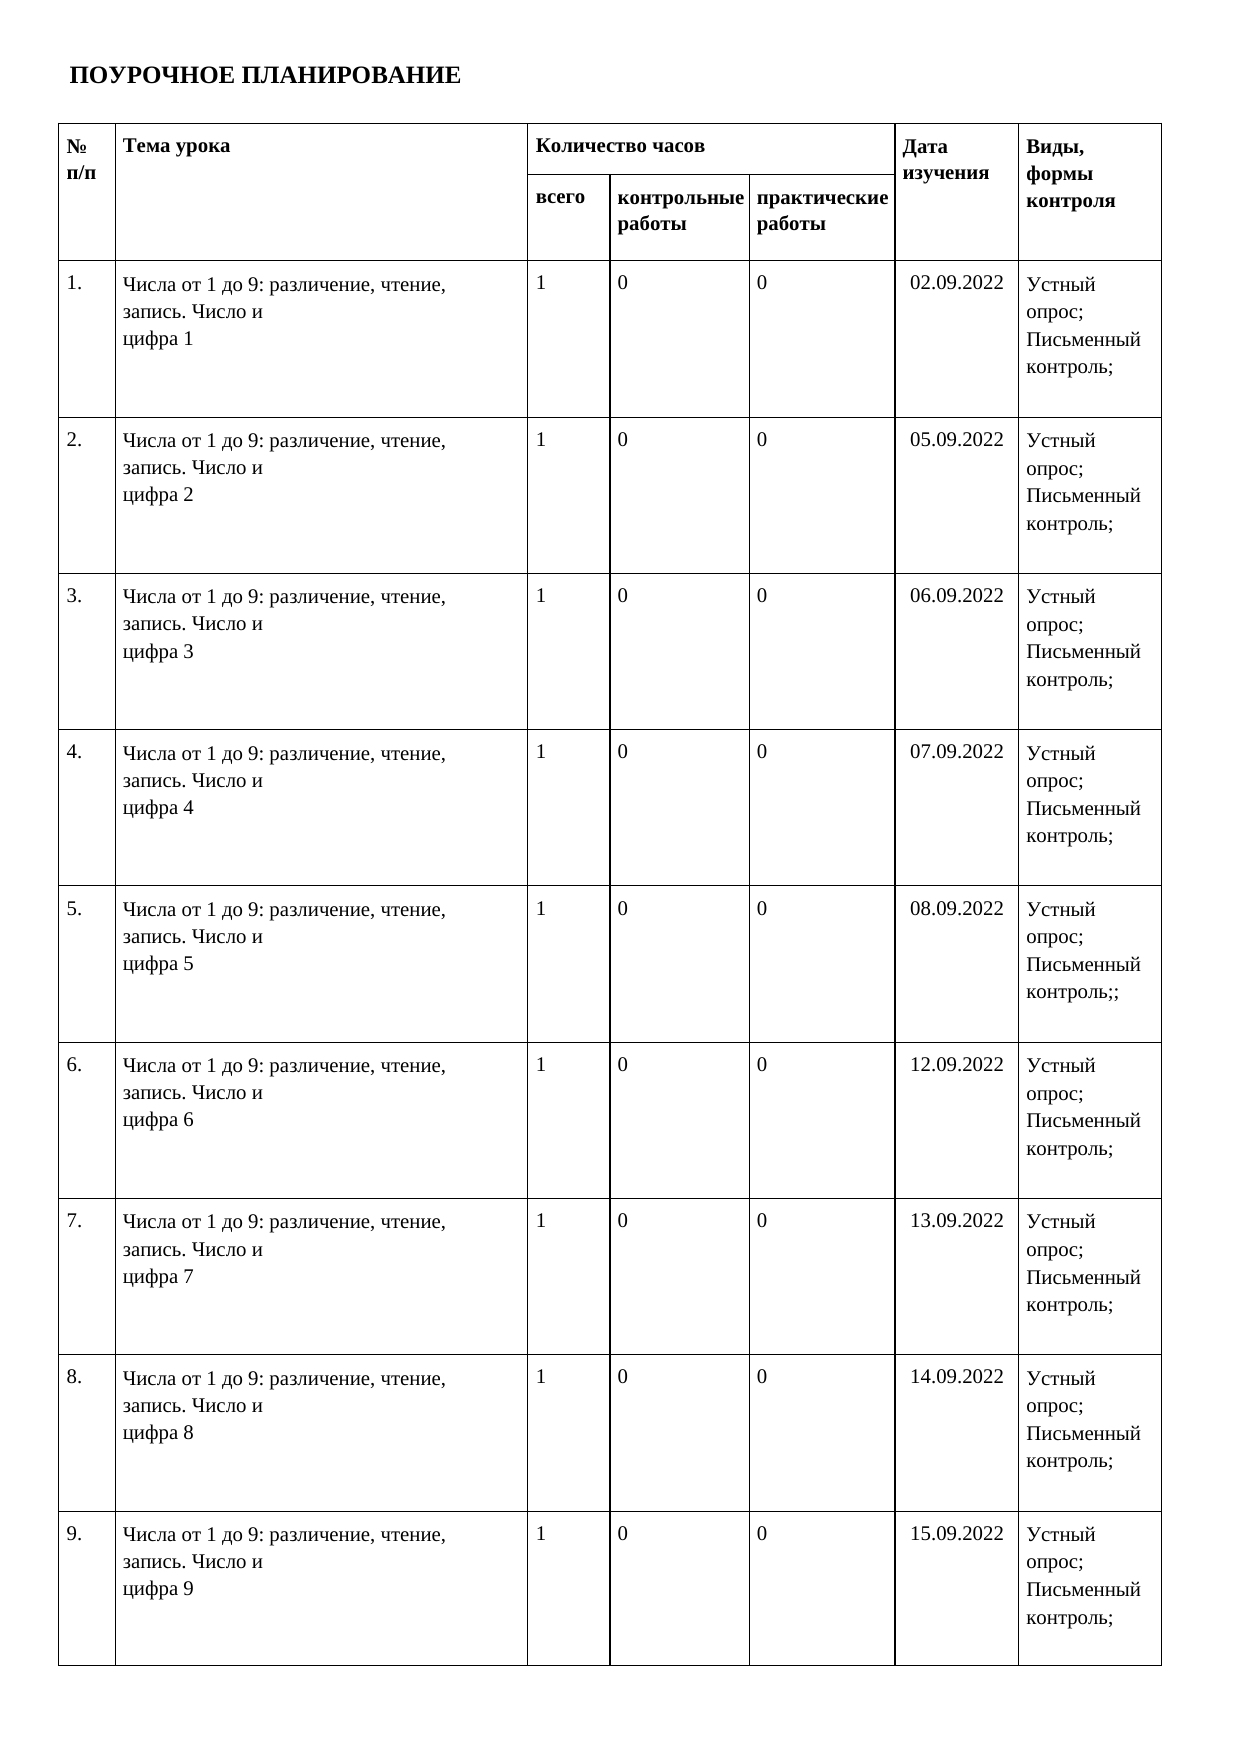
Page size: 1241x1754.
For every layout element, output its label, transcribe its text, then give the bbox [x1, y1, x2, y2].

table_header Дата изучения [896, 124, 1018, 260]
table_cell 8. [59, 1355, 115, 1511]
table_cell всего [528, 175, 609, 260]
table_header Количество часов [528, 124, 894, 174]
table_cell 0 [750, 261, 894, 417]
table_cell 5. [59, 886, 115, 1042]
table_cell 1 [528, 418, 609, 573]
table_cell 02.09.2022 [896, 261, 1018, 417]
table_cell 0 [611, 418, 749, 573]
table_cell Числа от 1 до 9: различение, чтение, запись. Число и цифра 6 [116, 1043, 527, 1198]
table_cell 13.09.2022 [896, 1199, 1018, 1354]
table_cell Числа от 1 до 9: различение, чтение, запись. Число и цифра 9 [116, 1512, 527, 1665]
table_cell 1. [59, 261, 115, 417]
table_header Виды, формы контроля [1019, 124, 1161, 260]
table_cell Устный опрос; Письменный контроль; [1019, 261, 1161, 417]
table_header № п/п [59, 124, 115, 260]
table_cell 6. [59, 1043, 115, 1198]
table_cell 0 [611, 730, 749, 885]
table_cell 0 [611, 1355, 749, 1511]
table_cell 0 [750, 886, 894, 1042]
table_cell 7. [59, 1199, 115, 1354]
table_cell 0 [750, 1355, 894, 1511]
table_cell Устный опрос; Письменный контроль; [1019, 1512, 1161, 1665]
text ПОУРОЧНОЕ ПЛАНИРОВАНИЕ [69, 62, 1172, 89]
table_cell 08.09.2022 [896, 886, 1018, 1042]
table_cell 1 [528, 1355, 609, 1511]
table_cell 0 [611, 1512, 749, 1665]
table_cell 0 [611, 886, 749, 1042]
table_cell 0 [750, 574, 894, 729]
table_cell Устный опрос; Письменный контроль; [1019, 1199, 1161, 1354]
table_cell 1 [528, 1199, 609, 1354]
table_cell Устный опрос; Письменный контроль; [1019, 1043, 1161, 1198]
table_cell 0 [611, 1199, 749, 1354]
table_cell Числа от 1 до 9: различение, чтение, запись. Число и цифра 1 [116, 261, 527, 417]
table_cell 9. [59, 1512, 115, 1665]
table_cell контрольные работы [611, 175, 749, 260]
table_cell Числа от 1 до 9: различение, чтение, запись. Число и цифра 8 [116, 1355, 527, 1511]
table_cell 1 [528, 886, 609, 1042]
table_cell 1 [528, 730, 609, 885]
table_cell 07.09.2022 [896, 730, 1018, 885]
table_cell Устный опрос; Письменный контроль;; [1019, 886, 1161, 1042]
table_cell Устный опрос; Письменный контроль; [1019, 730, 1161, 885]
table_cell 1 [528, 1512, 609, 1665]
table_cell Числа от 1 до 9: различение, чтение, запись. Число и цифра 2 [116, 418, 527, 573]
table_cell 0 [611, 574, 749, 729]
table_cell Числа от 1 до 9: различение, чтение, запись. Число и цифра 7 [116, 1199, 527, 1354]
table_cell 1 [528, 261, 609, 417]
table_cell 2. [59, 418, 115, 573]
table_cell практические работы [750, 175, 894, 260]
table_cell 3. [59, 574, 115, 729]
table_cell 14.09.2022 [896, 1355, 1018, 1511]
table_cell Числа от 1 до 9: различение, чтение, запись. Число и цифра 4 [116, 730, 527, 885]
table_cell Числа от 1 до 9: различение, чтение, запись. Число и цифра 3 [116, 574, 527, 729]
table_cell 0 [750, 418, 894, 573]
table_cell Числа от 1 до 9: различение, чтение, запись. Число и цифра 5 [116, 886, 527, 1042]
table_cell Устный опрос; Письменный контроль; [1019, 418, 1161, 573]
table_cell 0 [750, 1199, 894, 1354]
table_cell 06.09.2022 [896, 574, 1018, 729]
table_cell 1 [528, 1043, 609, 1198]
table_cell 0 [611, 261, 749, 417]
table_cell 12.09.2022 [896, 1043, 1018, 1198]
table_cell 05.09.2022 [896, 418, 1018, 573]
table_cell 1 [528, 574, 609, 729]
table_cell 0 [750, 1512, 894, 1665]
table_cell 0 [750, 1043, 894, 1198]
table_cell 15.09.2022 [896, 1512, 1018, 1665]
table_cell Устный опрос; Письменный контроль; [1019, 574, 1161, 729]
table_cell 4. [59, 730, 115, 885]
table_cell Устный опрос; Письменный контроль; [1019, 1355, 1161, 1511]
table_cell 0 [750, 730, 894, 885]
table_header Тема урока [116, 124, 527, 260]
table_cell 0 [611, 1043, 749, 1198]
